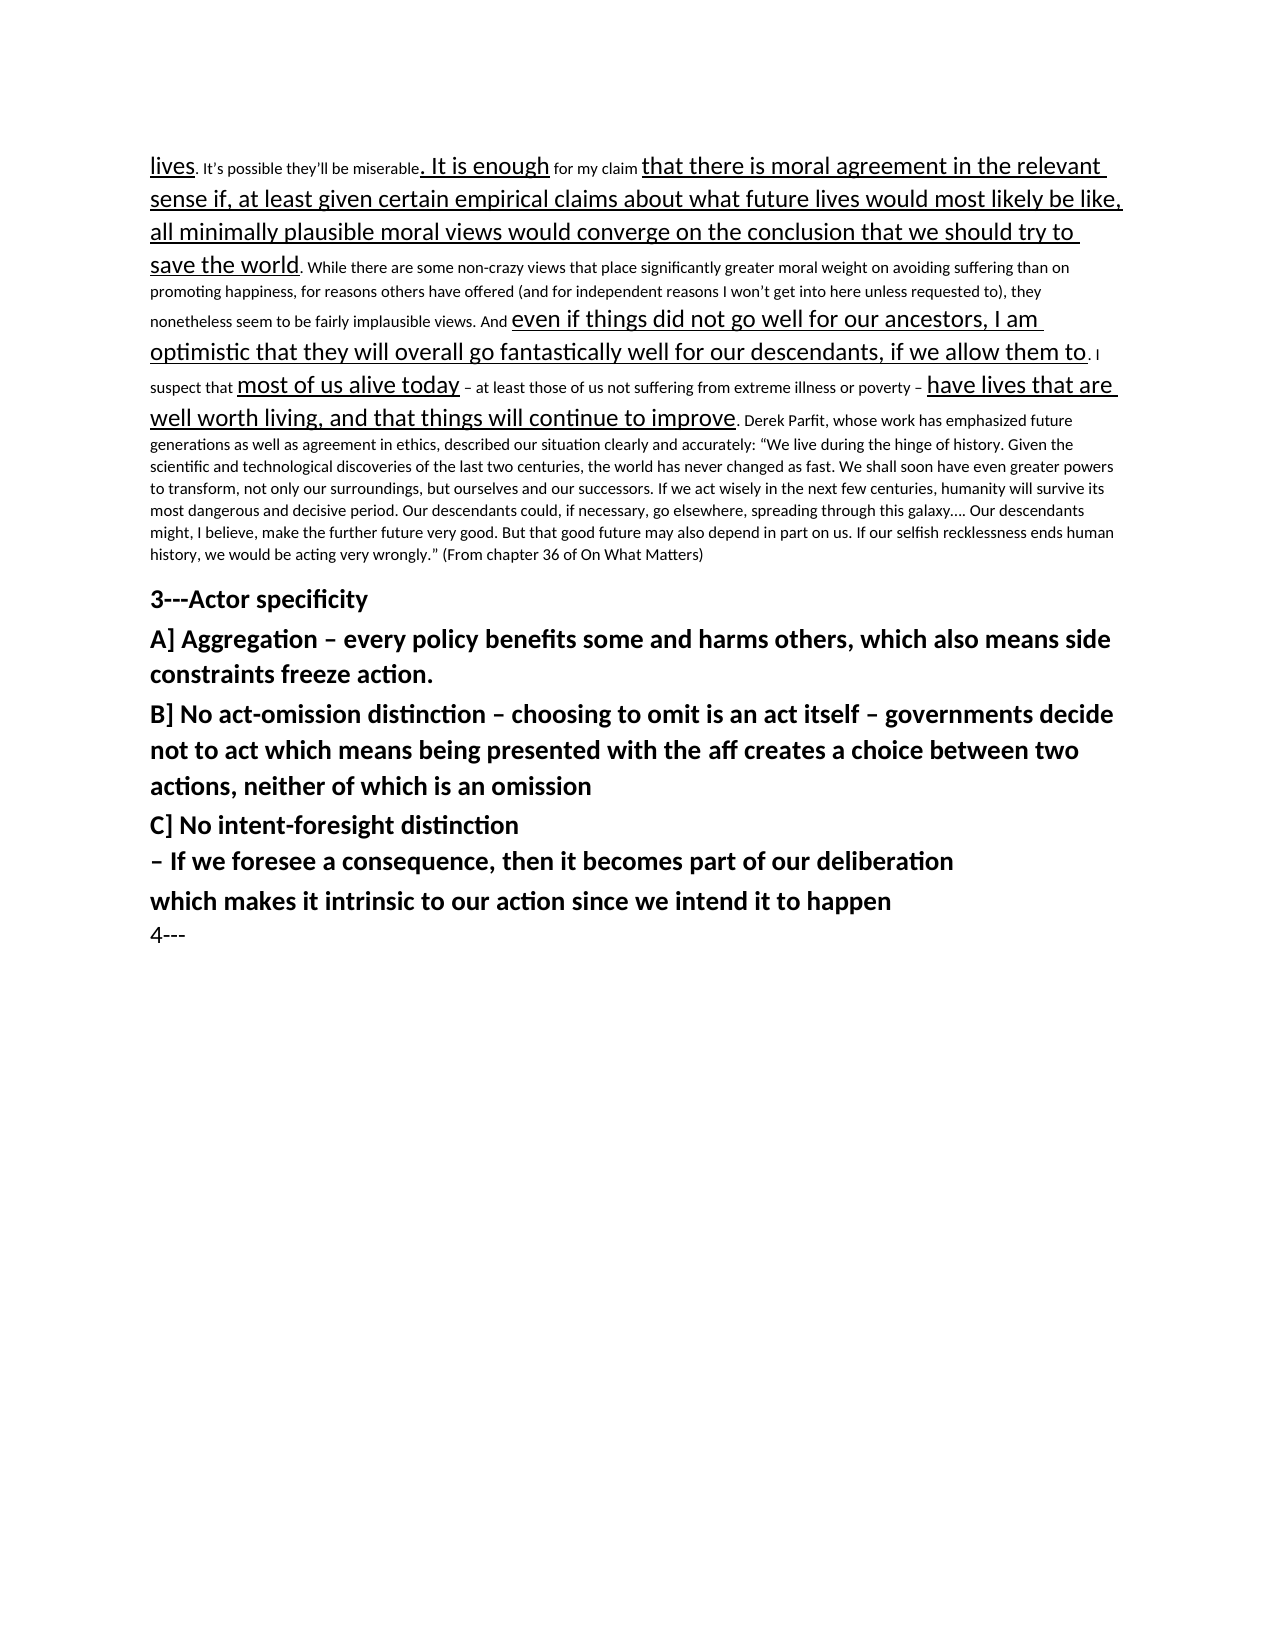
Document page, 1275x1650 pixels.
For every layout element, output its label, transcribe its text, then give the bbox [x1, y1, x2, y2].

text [150, 150, 1125, 564]
subtitle which makes it intrinsic to our action since we intend it to happen [150, 884, 1125, 917]
subtitle B] No act-omission distinction – choosing to omit is an act itself – governments decide not to act which means being presented with the aff creates a choice between two actions, neither of which is an omission [150, 697, 1125, 802]
subtitle A] Aggregation – every policy benefits some and harms others, which also means side constraints freeze action. [150, 622, 1125, 691]
subtitle 3---Actor specificity [150, 582, 1125, 615]
text 4--- [150, 919, 1125, 950]
subtitle C] No intent-foresight distinction – If we foresee a consequence, then it becomes part of our deliberation [150, 808, 1125, 877]
